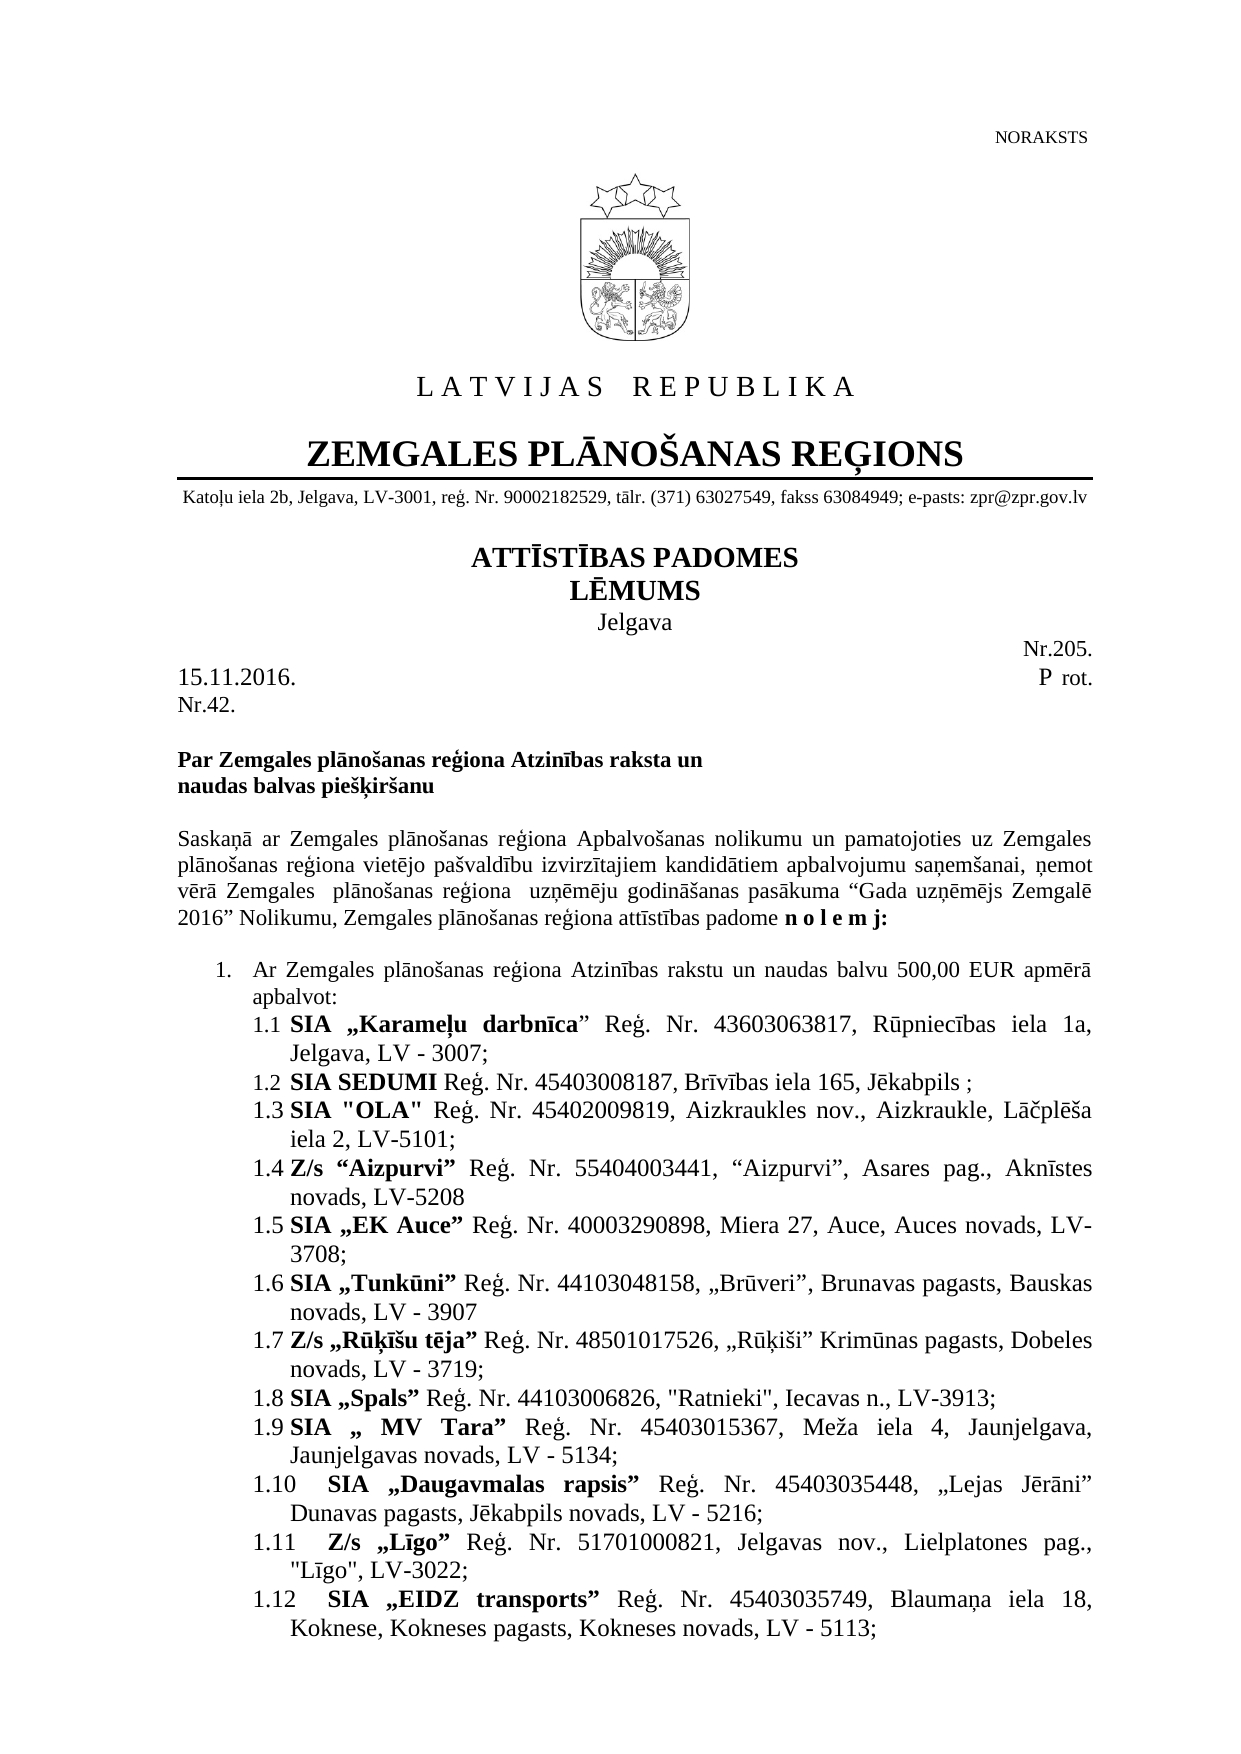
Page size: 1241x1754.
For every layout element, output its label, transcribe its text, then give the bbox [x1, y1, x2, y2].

list SIA „EK Auce” Reģ. Nr. 40003290898, Miera 27, Auce, Auces novads, LV-3708; [252, 1211, 1093, 1268]
text LĒMUMS [177, 573, 1093, 607]
list Z/s “Aizpurvi” Reģ. Nr. 55404003441, “Aizpurvi”, Asares pag., Aknīstes novads, LV-5208 [252, 1153, 1093, 1211]
text Jelgava [177, 607, 1093, 636]
list SIA „Spals” Reģ. Nr. 44103006826, "Ratnieki", Iecavas n., LV-3913; [252, 1383, 1093, 1412]
text 15.11.2016. Prot. Nr.42. [177, 662, 1093, 717]
list SIA „Karameļu darbnīca” Reģ. Nr. 43603063817, Rūpniecības iela 1a, Jelgava, LV - 3007; [252, 1009, 1093, 1067]
text NORAKSTS [177, 127, 1093, 171]
text Katoļu iela 2b, Jelgava, LV-3001, reģ. Nr. 90002182529, tālr. (371) 63027549, fakss 63084949; e-pasts: zpr@zpr.gov.lv [177, 486, 1093, 508]
list SIA „ MV Tara” Reģ. Nr. 45403015367, Meža iela 4, Jaunjelgava, Jaunjelgavas novads, LV - 5134; [252, 1412, 1093, 1469]
text Saskaņā ar Zemgales plānošanas reģiona Apbalvošanas nolikumu un pamatojoties uz Zemgales plānošanas reģiona vietējo pašvaldību izvirzītajiem kandidātiem apbalvojumu saņemšanai, ņemot vērā Zemgales plānošanas reģiona uzņēmēju godināšanas pasākuma “Gada uzņēmējs Zemgalē 2016” Nolikumu, Zemgales plānošanas reģiona attīstības padome n o l e m j: [177, 825, 1093, 930]
text Nr.205. [177, 636, 1093, 662]
text ZEMGALES PLĀNOŠANAS REĢIONS [177, 431, 1093, 477]
list SIA "OLA" Reģ. Nr. 45402009819, Aizkraukles nov., Aizkraukle, Lāčplēša iela 2, LV-5101; [252, 1096, 1093, 1153]
text L A T V I J A S R E P U B L I K A [177, 369, 1093, 403]
list SIA „EIDZ transports” Reģ. Nr. 45403035749, Blaumaņa iela 18, Koknese, Kokneses pagasts, Kokneses novads, LV - 5113; [252, 1584, 1093, 1642]
list SIA SEDUMI Reģ. Nr. 45403008187, Brīvības iela 165, Jēkabpils ; [252, 1067, 1093, 1096]
list SIA „Tunkūni” Reģ. Nr. 44103048158, „Brūveri”, Brunavas pagasts, Bauskas novads, LV - 3907 [252, 1268, 1093, 1326]
list SIA „Daugavmalas rapsis” Reģ. Nr. 45403035448, „Lejas Jērāni” Dunavas pagasts, Jēkabpils novads, LV - 5216; [252, 1469, 1093, 1527]
list Ar Zemgales plānošanas reģiona Atzinības rakstu un naudas balvu 500,00 EUR apmērā apbalvot: [215, 957, 1093, 1009]
picture [580, 173, 690, 341]
list Z/s „Līgo” Reģ. Nr. 51701000821, Jelgavas nov., Lielplatones pag., "Līgo", LV-3022; [252, 1527, 1093, 1584]
text ATTĪSTĪBAS PADOMES [177, 540, 1093, 573]
text Par Zemgales plānošanas reģiona Atzinības raksta un naudas balvas piešķiršanu [177, 746, 765, 798]
list Z/s „Rūķīšu tēja” Reģ. Nr. 48501017526, „Rūķiši” Krimūnas pagasts, Dobeles novads, LV - 3719; [252, 1326, 1093, 1383]
